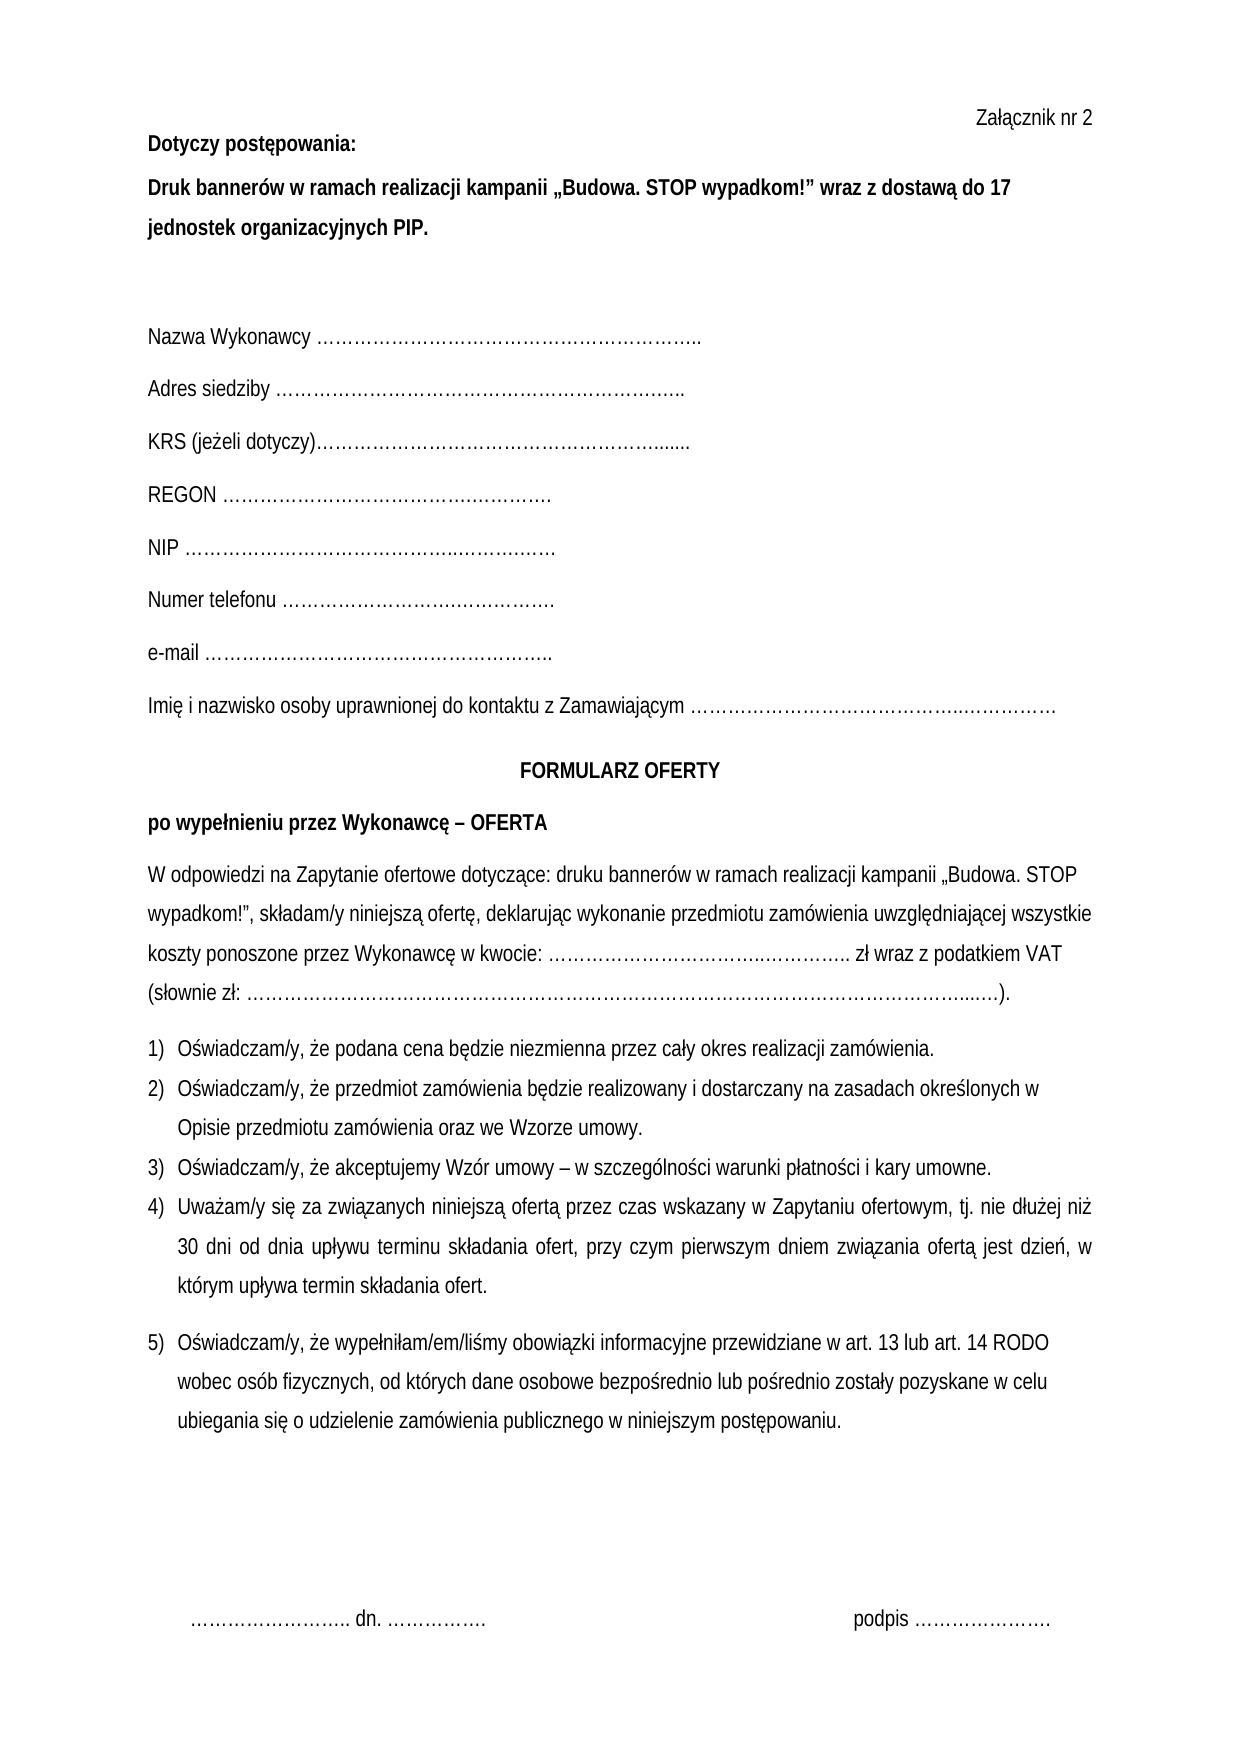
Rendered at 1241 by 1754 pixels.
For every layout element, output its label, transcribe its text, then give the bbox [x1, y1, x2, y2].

text Imię i nazwisko osoby uprawnionej do kontaktu z Zamawiającym ……………………………………..…………… [148, 692, 1093, 718]
text REGON ………………………………….…………. [148, 481, 1093, 507]
text W odpowiedzi na Zapytanie ofertowe dotyczące: druku bannerów w ramach realizacji kampanii „Budowa. STOP wypadkom!”, składam/y niniejszą ofertę, deklarując wykonanie przedmiotu zamówienia uwzględniającej wszystkie koszty ponoszone przez Wykonawcę w kwocie: ……………………………..………….. zł wraz z podatkiem VAT (słownie zł: ……………………………………………………………………………………………………....…). [148, 861, 1093, 1006]
list Oświadczam/y, że podana cena będzie niezmienna przez cały okres realizacji zamówienia. [148, 1035, 1093, 1062]
text Dotyczy postępowania: [148, 130, 1093, 156]
text Załącznik nr 2 [148, 103, 1093, 130]
text KRS (jeżeli dotyczy)………………………………………………....... [148, 428, 1093, 454]
text e-mail ……………………………………………….. [148, 639, 1093, 665]
text …………………….. dn. ……………. podpis …………………. [148, 1605, 1093, 1631]
text FORMULARZ OFERTY [148, 757, 1093, 783]
list Oświadczam/y, że wypełniłam/em/liśmy obowiązki informacyjne przewidziane w art. 13 lub art. 14 RODO wobec osób fizycznych, od których dane osobowe bezpośrednio lub pośrednio zostały pozyskane w celu ubiegania się o udzielenie zamówienia publicznego w niniejszym postępowaniu. [148, 1328, 1093, 1434]
text Nazwa Wykonawcy …………………………………………………….. [148, 323, 1093, 349]
text Druk bannerów w ramach realizacji kampanii „Budowa. STOP wypadkom!” wraz z dostawą do 17 jednostek organizacyjnych PIP. [148, 174, 1093, 240]
list Uważam/y się za związanych niniejszą ofertą przez czas wskazany w Zapytaniu ofertowym, tj. nie dłużej niż 30 dni od dnia upływu terminu składania ofert, przy czym pierwszym dniem związania ofertą jest dzień, w którym upływa termin składania ofert. [148, 1193, 1093, 1299]
list Oświadczam/y, że akceptujemy Wzór umowy – w szczególności warunki płatności i kary umowne. [148, 1154, 1093, 1180]
text NIP ……………………………………..……….…… [148, 533, 1093, 560]
text Numer telefonu ……………………….……………. [148, 586, 1093, 613]
text Adres siedziby …………………………………………………….….. [148, 375, 1093, 402]
text po wypełnieniu przez Wykonawcę – OFERTA [148, 809, 1093, 835]
list Oświadczam/y, że przedmiot zamówienia będzie realizowany i dostarczany na zasadach określonych w Opisie przedmiotu zamówienia oraz we Wzorze umowy. [148, 1075, 1093, 1141]
